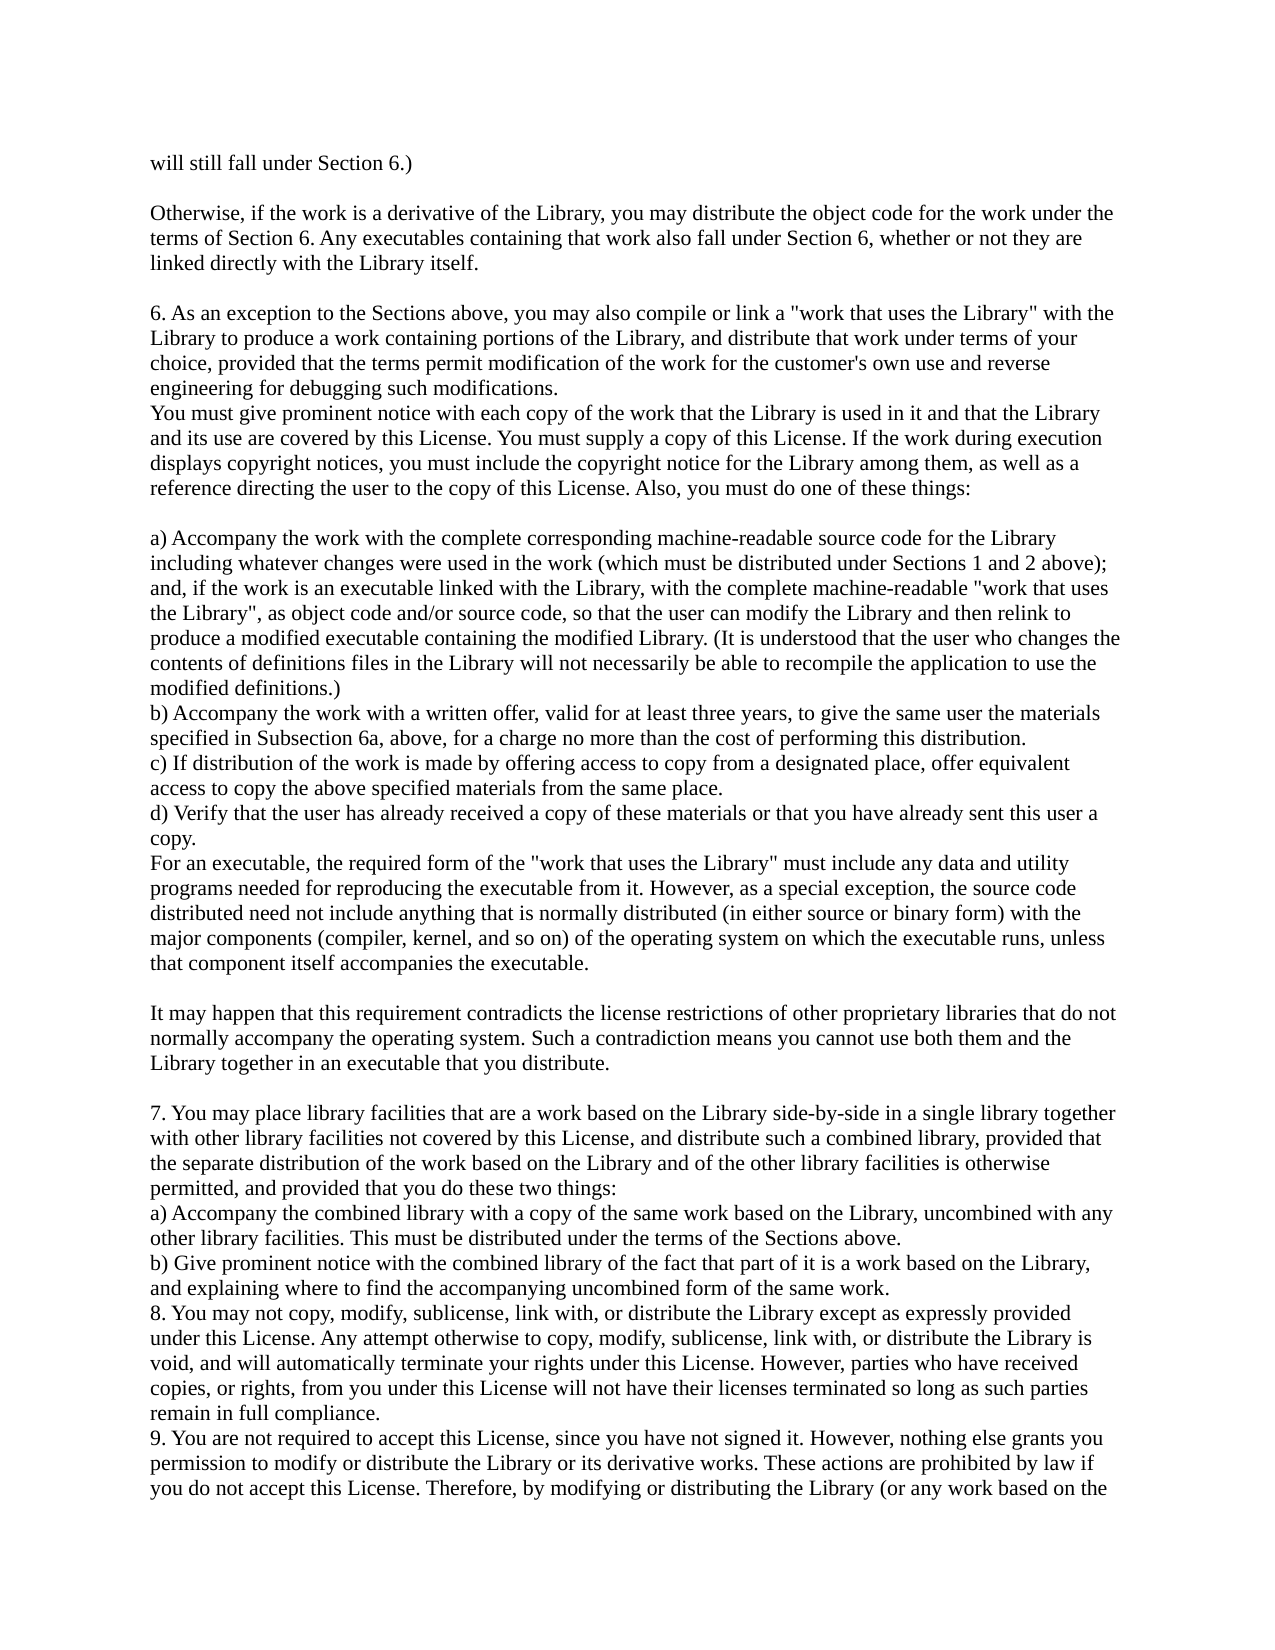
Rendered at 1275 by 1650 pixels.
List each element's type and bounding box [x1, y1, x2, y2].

text [150, 150, 1125, 1500]
